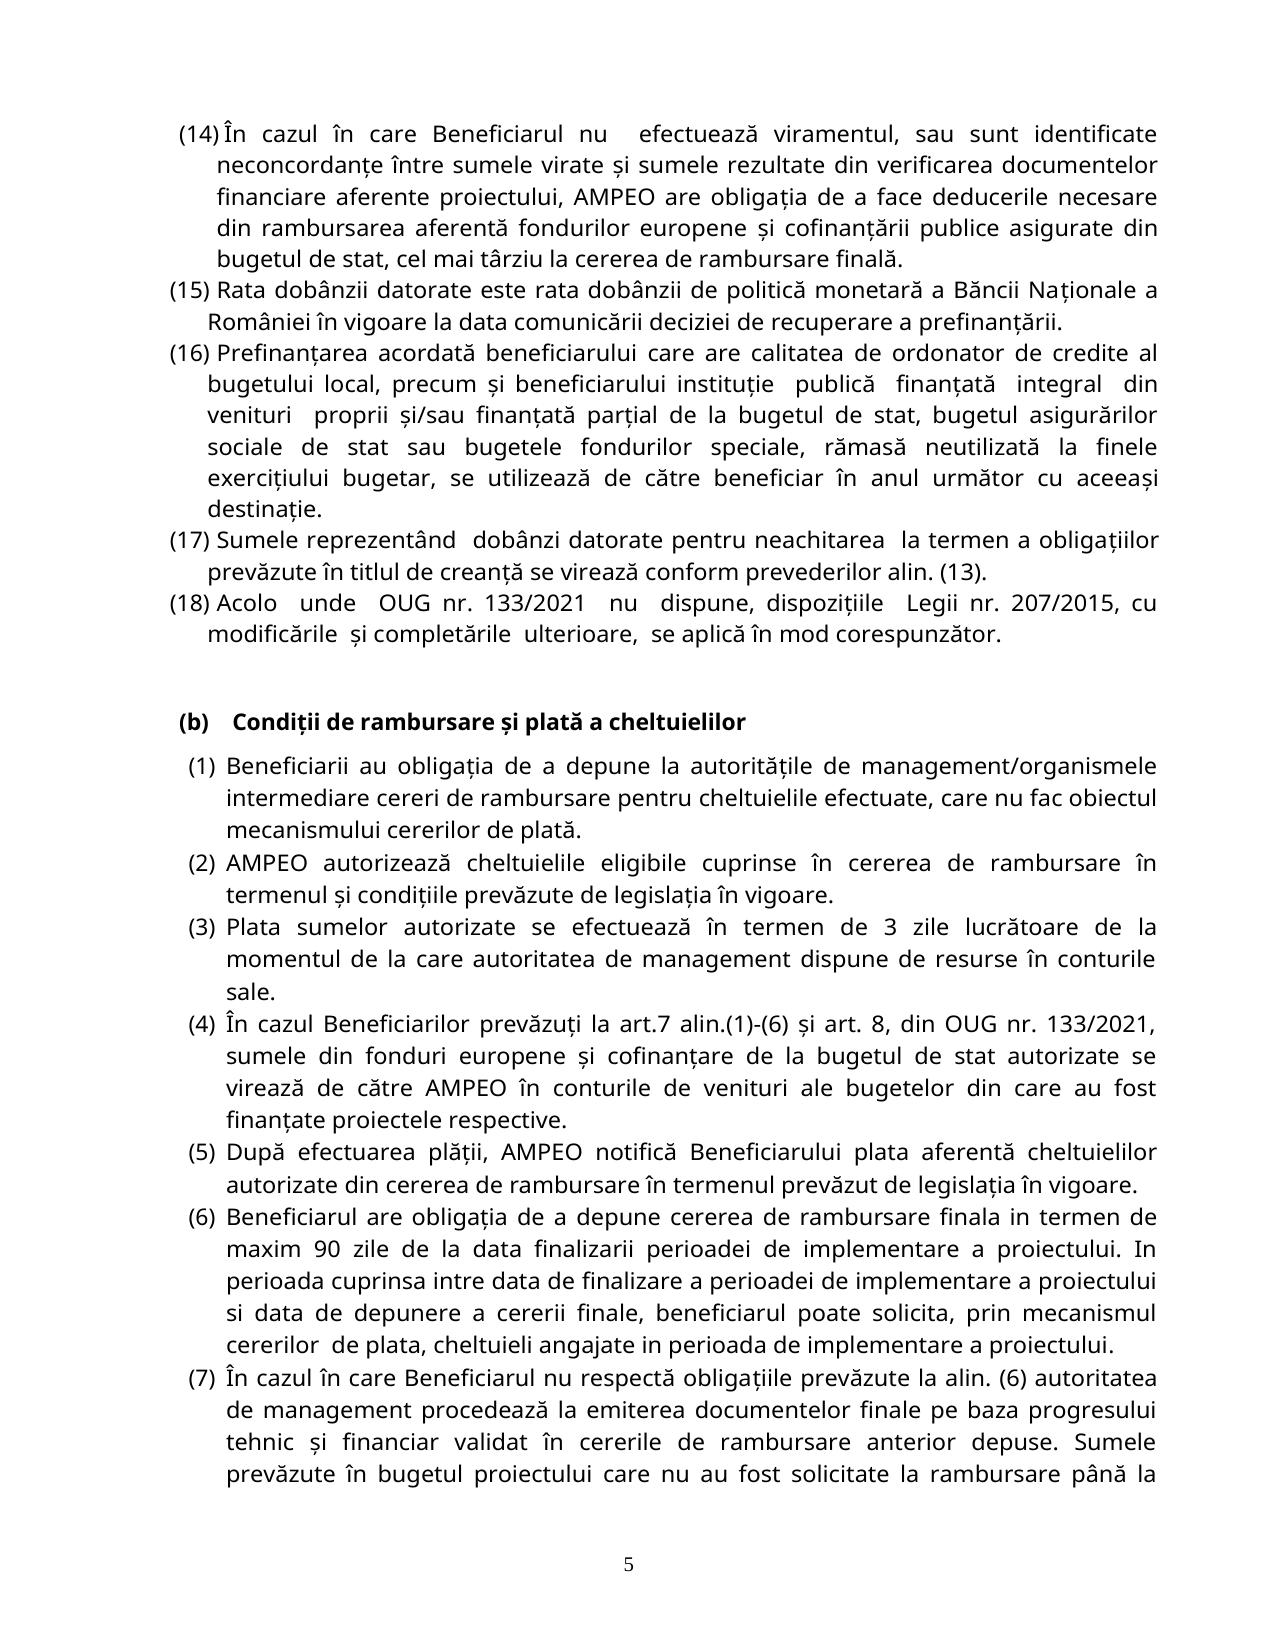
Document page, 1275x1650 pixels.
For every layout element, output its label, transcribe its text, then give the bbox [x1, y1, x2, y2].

text (b) Condiții de rambursare și plată a cheltuielilor [179, 706, 1159, 737]
list Prefinanţarea acordată beneficiarului care are calitatea de ordonator de credite al bugetului local, precum şi beneficiarului instituţie publică finanţată integral din venituri proprii şi/sau finanţată parţial de la bugetul de stat, bugetul asigurărilor sociale de stat sau bugetele fondurilor speciale, rămasă neutilizată la finele exerciţiului bugetar, se utilizează de către beneficiar în anul următor cu aceeaşi destinaţie. [169, 337, 1159, 524]
list După efectuarea plății, AMPEO notifică Beneficiarului plata aferentă cheltuielilor autorizate din cererea de rambursare în termenul prevăzut de legislația în vigoare. [188, 1136, 1158, 1200]
list Acolo unde OUG nr. 133/2021 nu dispune, dispozițiile Legii nr. 207/2015, cu modificările și completările ulterioare, se aplică în mod corespunzător. [169, 587, 1159, 649]
list Sumele reprezentând dobânzi datorate pentru neachitarea la termen a obligaţiilor prevăzute în titlul de creanţă se virează conform prevederilor alin. (13). [169, 524, 1159, 587]
list AMPEO autorizează cheltuielile eligibile cuprinse în cererea de rambursare în termenul și condițiile prevăzute de legislația în vigoare. [188, 847, 1158, 910]
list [188, 1362, 1158, 1489]
list Plata sumelor autorizate se efectuează în termen de 3 zile lucrătoare de la momentul de la care autoritatea de management dispune de resurse în conturile sale. [188, 911, 1158, 1007]
list Rata dobânzii datorate este rata dobânzii de politică monetară a Băncii Naţionale a României în vigoare la data comunicării deciziei de recuperare a prefinanţării. [169, 274, 1159, 337]
list Beneficiarii au obligaţia de a depune la autorităţile de management/organismele intermediare cereri de rambursare pentru cheltuielile efectuate, care nu fac obiectul mecanismului cererilor de plată. [188, 750, 1158, 846]
list În cazul Beneficiarilor prevăzuți la art.7 alin.(1)-(6) și art. 8, din OUG nr. 133/2021, sumele din fonduri europene și cofinanțare de la bugetul de stat autorizate se virează de către AMPEO în conturile de venituri ale bugetelor din care au fost finanțate proiectele respective. [188, 1008, 1158, 1135]
list În cazul în care Beneficiarul nu efectuează viramentul, sau sunt identificate neconcordanțe între sumele virate și sumele rezultate din verificarea documentelor financiare aferente proiectului, AMPEO are obligaţia de a face deducerile necesare din rambursarea aferentă fondurilor europene şi cofinanţării publice asigurate din bugetul de stat, cel mai târziu la cererea de rambursare finală. [179, 118, 1159, 274]
list Beneficiarul are obligația de a depune cererea de rambursare finala in termen de maxim 90 zile de la data finalizarii perioadei de implementare a proiectului. In perioada cuprinsa intre data de finalizare a perioadei de implementare a proiectului si data de depunere a cererii finale, beneficiarul poate solicita, prin mecanismul cererilor de plata, cheltuieli angajate in perioada de implementare a proiectului. [188, 1201, 1158, 1361]
